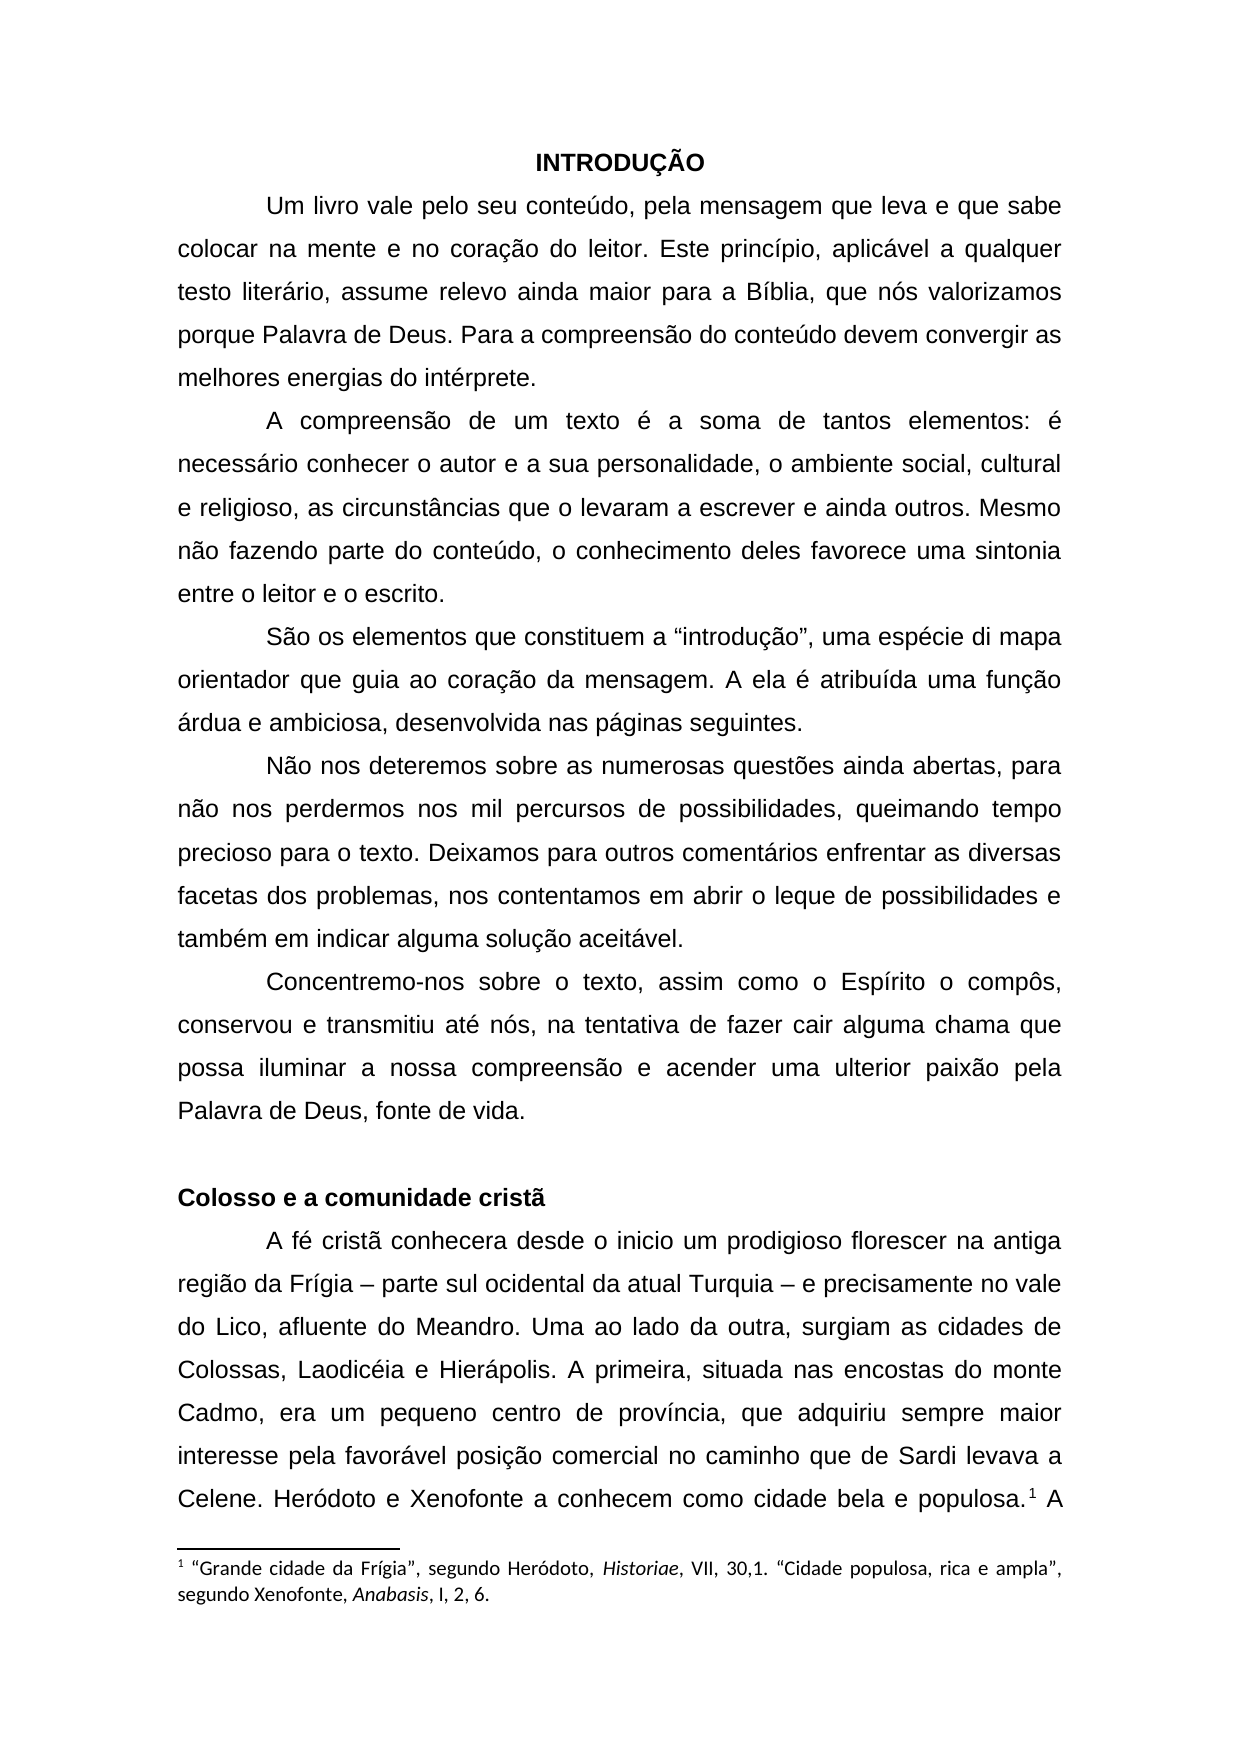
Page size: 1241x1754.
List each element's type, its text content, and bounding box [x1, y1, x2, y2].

text Não nos deteremos sobre as numerosas questões ainda abertas, para não nos perdermos nos mil percursos de possibilidades, queimando tempo precioso para o texto. Deixamos para outros comentários enfrentar as diversas facetas dos problemas, nos contentamos em abrir o leque de possibilidades e também em indicar alguma solução aceitável. [177, 751, 1063, 953]
text São os elementos que constituem a “introdução”, uma espécie di mapa orientador que guia ao coração da mensagem. A ela é atribuída uma função árdua e ambiciosa, desenvolvida nas páginas seguintes. [177, 622, 1063, 737]
text INTRODUÇÃO [177, 148, 1063, 176]
text Um livro vale pelo seu conteúdo, pela mensagem que leva e que sabe colocar na mente e no coração do leitor. Este princípio, aplicável a qualquer testo literário, assume relevo ainda maior para a Bíblia, que nós valorizamos porque Palavra de Deus. Para a compreensão do conteúdo devem convergir as melhores energias do intérprete. [177, 191, 1063, 392]
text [177, 1226, 1063, 1513]
text A compreensão de um texto é a soma de tantos elementos: é necessário conhecer o autor e a sua personalidade, o ambiente social, cultural e religioso, as circunstâncias que o levaram a escrever e ainda outros. Mesmo não fazendo parte do conteúdo, o conhecimento deles favorece uma sintonia entre o leitor e o escrito. [177, 406, 1063, 608]
text Colosso e a comunidade cristã [177, 1183, 1063, 1211]
text Concentremo-nos sobre o texto, assim como o Espírito o compôs, conservou e transmitiu até nós, na tentativa de fazer cair alguma chama que possa iluminar a nossa compreensão e acender uma ulterior paixão pela Palavra de Deus, fonte de vida. [177, 967, 1063, 1125]
